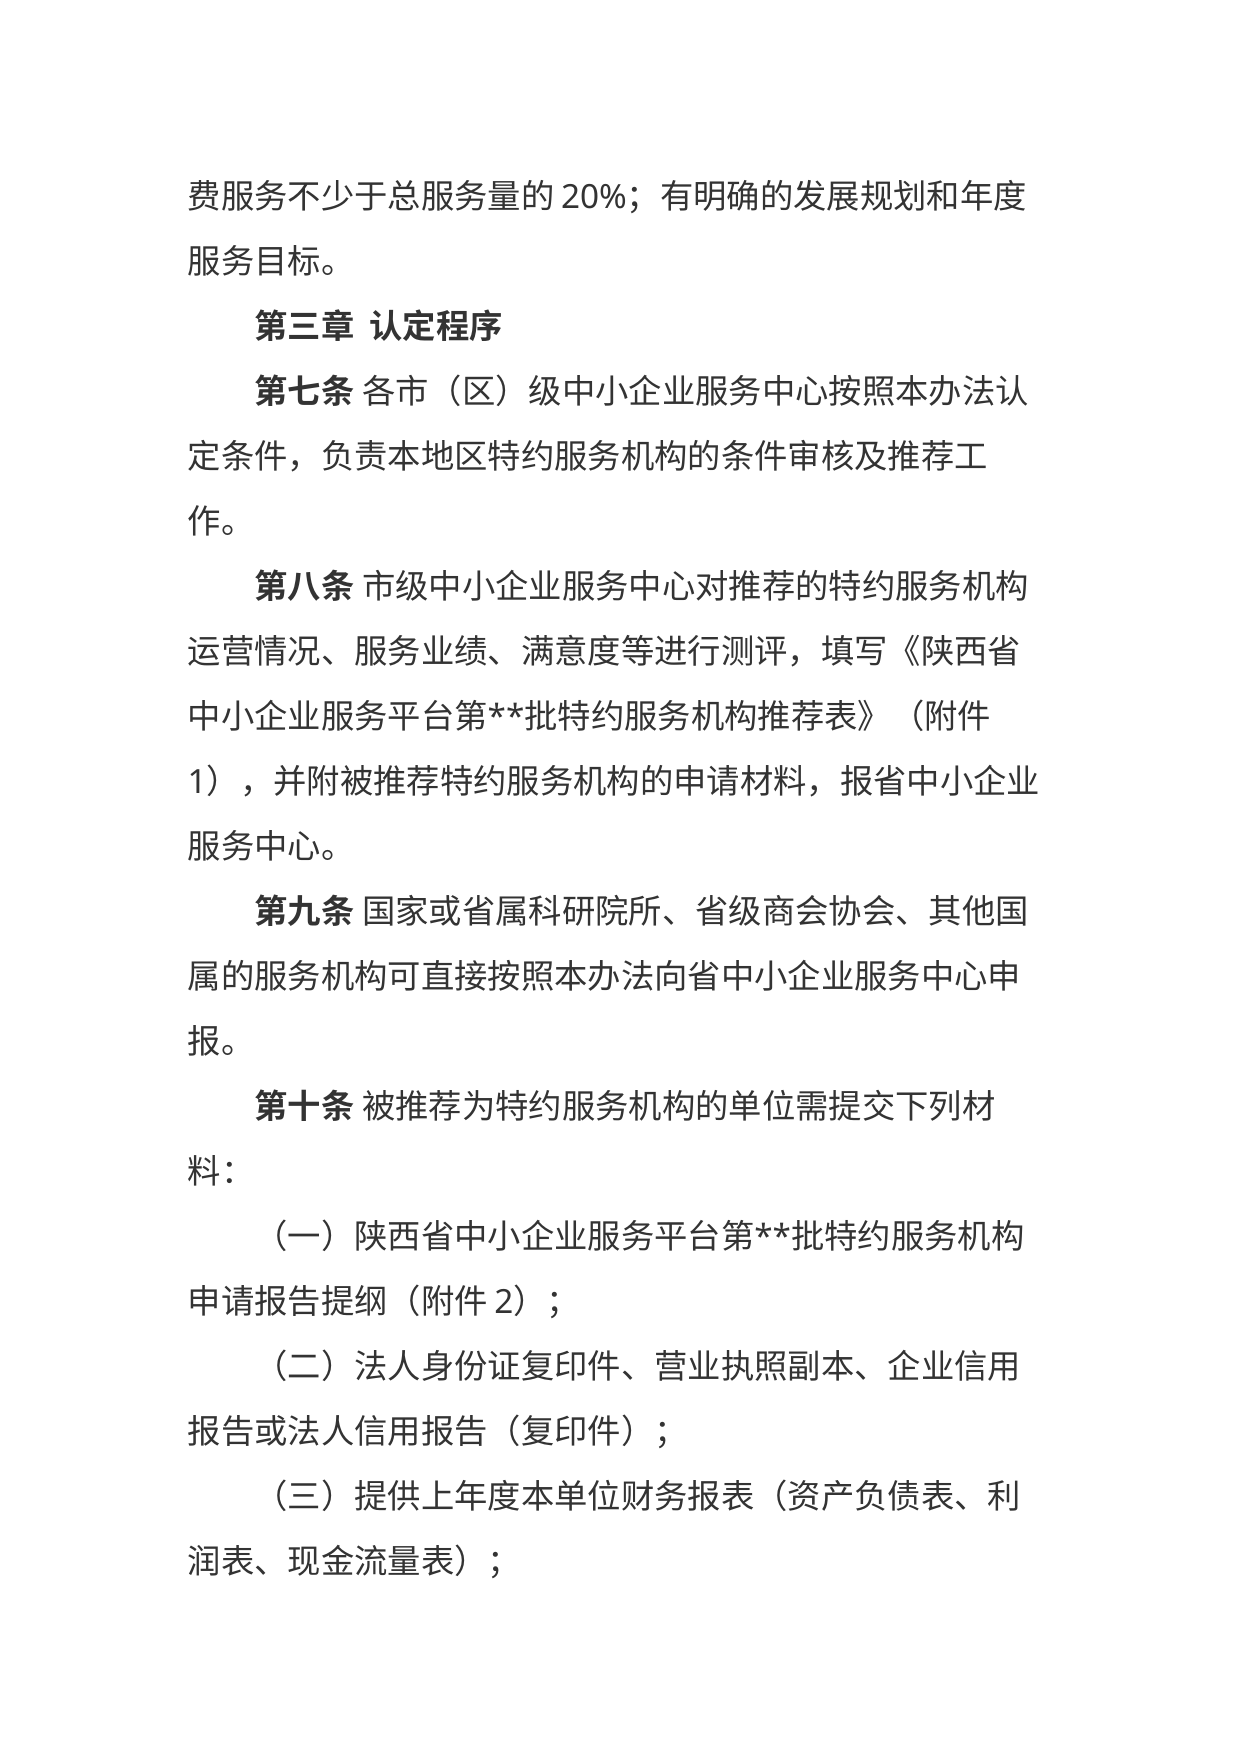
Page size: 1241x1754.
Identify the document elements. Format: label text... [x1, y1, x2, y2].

text 第十条 被推荐为特约服务机构的单位需提交下列材料： [187, 1072, 1053, 1202]
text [187, 162, 1053, 292]
text 第八条 市级中小企业服务中心对推荐的特约服务机构运营情况、服务业绩、满意度等进行测评，填写《陕西省中小企业服务平台第**批特约服务机构推荐表》（附件1），并附被推荐特约服务机构的申请材料，报省中小企业服务中心。 [187, 552, 1053, 877]
text （三）提供上年度本单位财务报表（资产负债表、利润表、现金流量表）； [187, 1462, 1053, 1592]
text 第七条 各市（区）级中小企业服务中心按照本办法认定条件，负责本地区特约服务机构的条件审核及推荐工作。 [187, 357, 1053, 552]
text （二）法人身份证复印件、营业执照副本、企业信用报告或法人信用报告（复印件）； [187, 1332, 1053, 1462]
text （一）陕西省中小企业服务平台第**批特约服务机构申请报告提纲（附件2）； [187, 1202, 1053, 1332]
text 第三章 认定程序 [187, 292, 1053, 357]
text 第九条 国家或省属科研院所、省级商会协会、其他国属的服务机构可直接按照本办法向省中小企业服务中心申报。 [187, 877, 1053, 1072]
